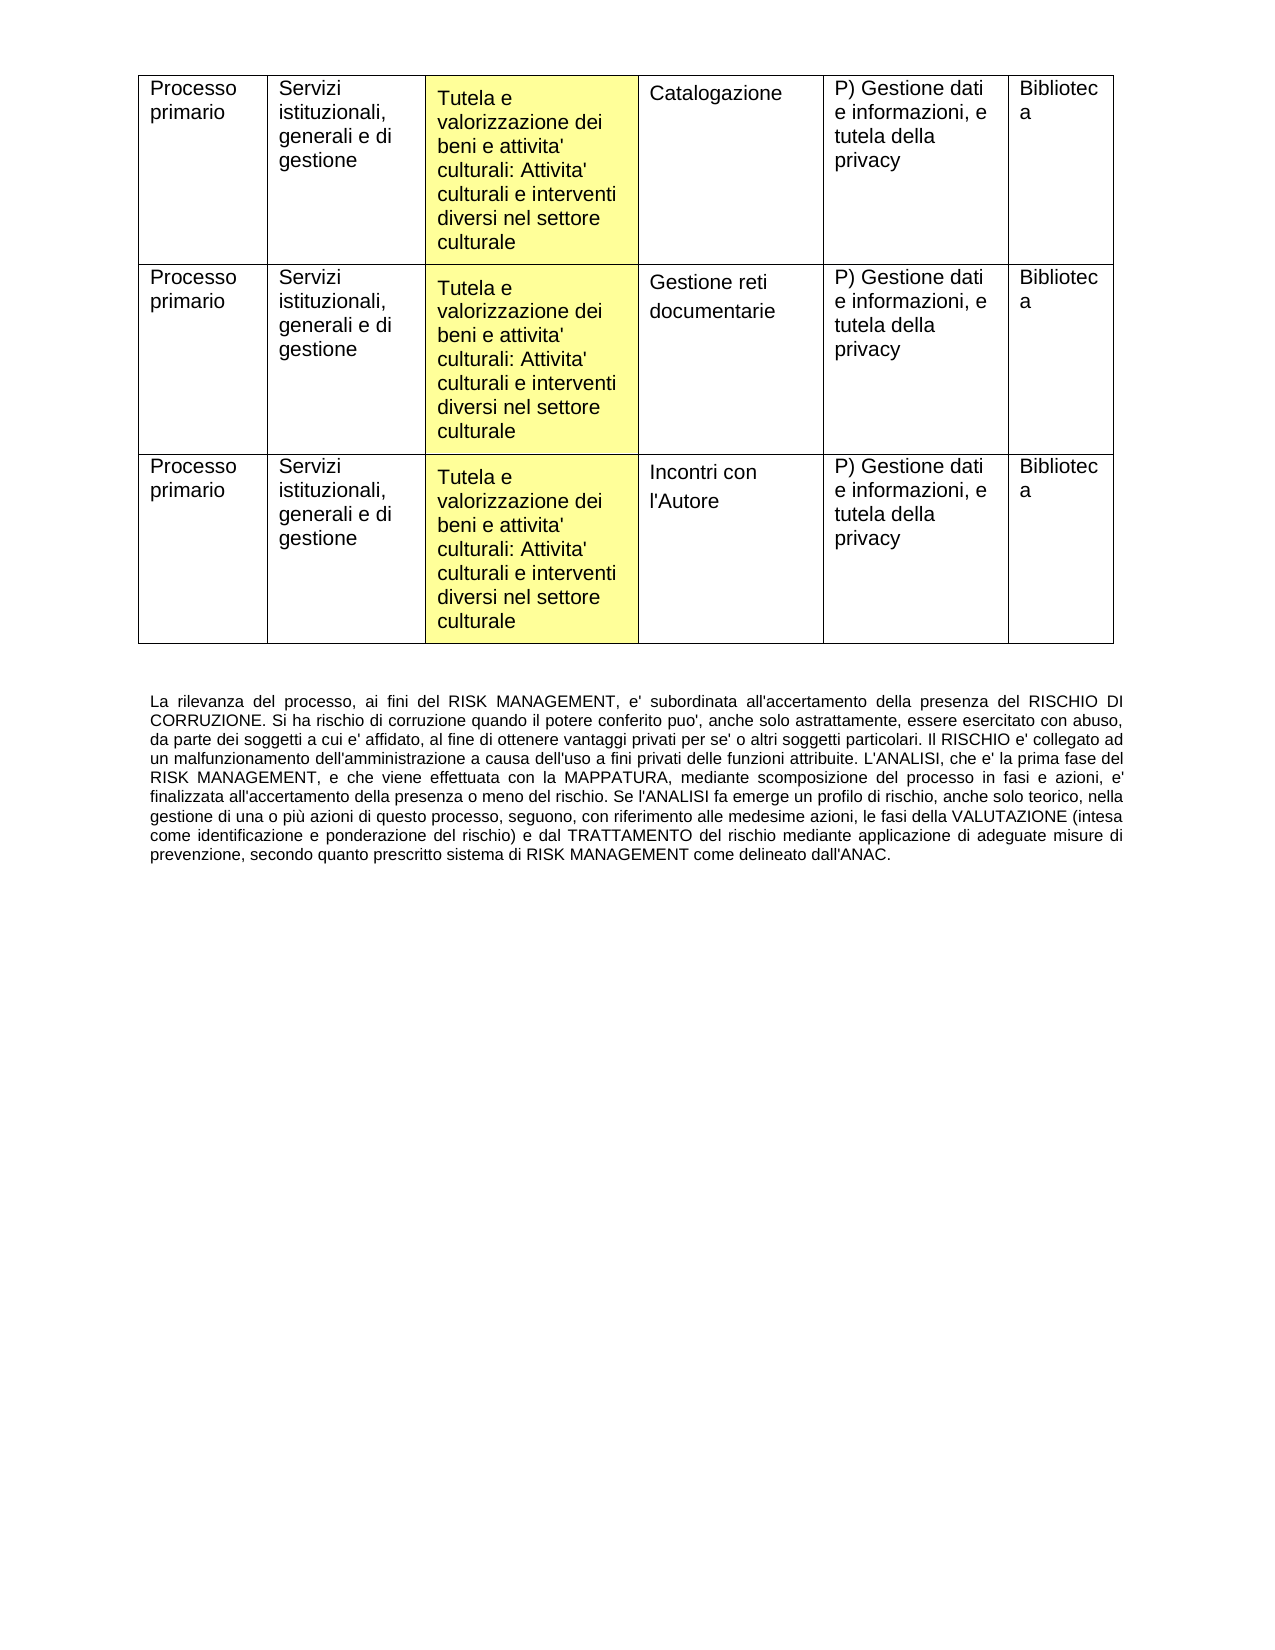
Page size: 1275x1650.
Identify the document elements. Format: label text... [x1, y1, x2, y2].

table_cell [426, 76, 638, 264]
table_cell Incontri con l'Autore [639, 455, 823, 643]
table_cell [268, 76, 425, 264]
text La rilevanza del processo, ai fini del RISK MANAGEMENT, e' subordinata all'accertamento della presenza del RISCHIO DI CORRUZIONE. Si ha rischio di corruzione quando il potere conferito puo', anche solo astrattamente, essere esercitato con abuso, da parte dei soggetti a cui e' affidato, al fine di ottenere vantaggi privati per se' o altri soggetti particolari. Il RISCHIO e' collegato ad un malfunzionamento dell'amministrazione a causa dell'uso a fini privati delle funzioni attribuite. L'ANALISI, che e' la prima fase del RISK MANAGEMENT, e che viene effettuata con la MAPPATURA, mediante scomposizione del processo in fasi e azioni, e' finalizzata all'accertamento della presenza o meno del rischio. Se l'ANALISI fa emerge un profilo di rischio, anche solo teorico, nella gestione di una o più azioni di questo processo, seguono, con riferimento alle medesime azioni, le fasi della VALUTAZIONE (intesa come identificazione e ponderazione del rischio) e dal TRATTAMENTO del rischio mediante applicazione di adeguate misure di prevenzione, secondo quanto prescritto sistema di RISK MANAGEMENT come delineato dall'ANAC. [150, 691, 1125, 864]
table_cell Processo primario [139, 265, 267, 453]
table_cell Biblioteca [1009, 265, 1113, 453]
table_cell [824, 76, 1008, 264]
table_cell Biblioteca [1009, 455, 1113, 643]
table_cell P) Gestione dati e informazioni, e tutela della privacy [824, 455, 1008, 643]
table_cell Servizi istituzionali, generali e di gestione [268, 265, 425, 453]
table_cell Biblioteca [1009, 76, 1113, 264]
table_cell P) Gestione dati e informazioni, e tutela della privacy [824, 265, 1008, 453]
table_cell Processo primario [139, 455, 267, 643]
table_cell Catalogazione [639, 76, 823, 264]
table_cell Processo primario [139, 76, 267, 264]
table_cell Gestione reti documentarie [639, 265, 823, 453]
table_cell Tutela e valorizzazione dei beni e attivita' culturali: Attivita' culturali e interventi diversi nel settore culturale [426, 455, 638, 643]
table_cell Tutela e valorizzazione dei beni e attivita' culturali: Attivita' culturali e interventi diversi nel settore culturale [426, 265, 638, 453]
table_cell Servizi istituzionali, generali e di gestione [268, 455, 425, 643]
